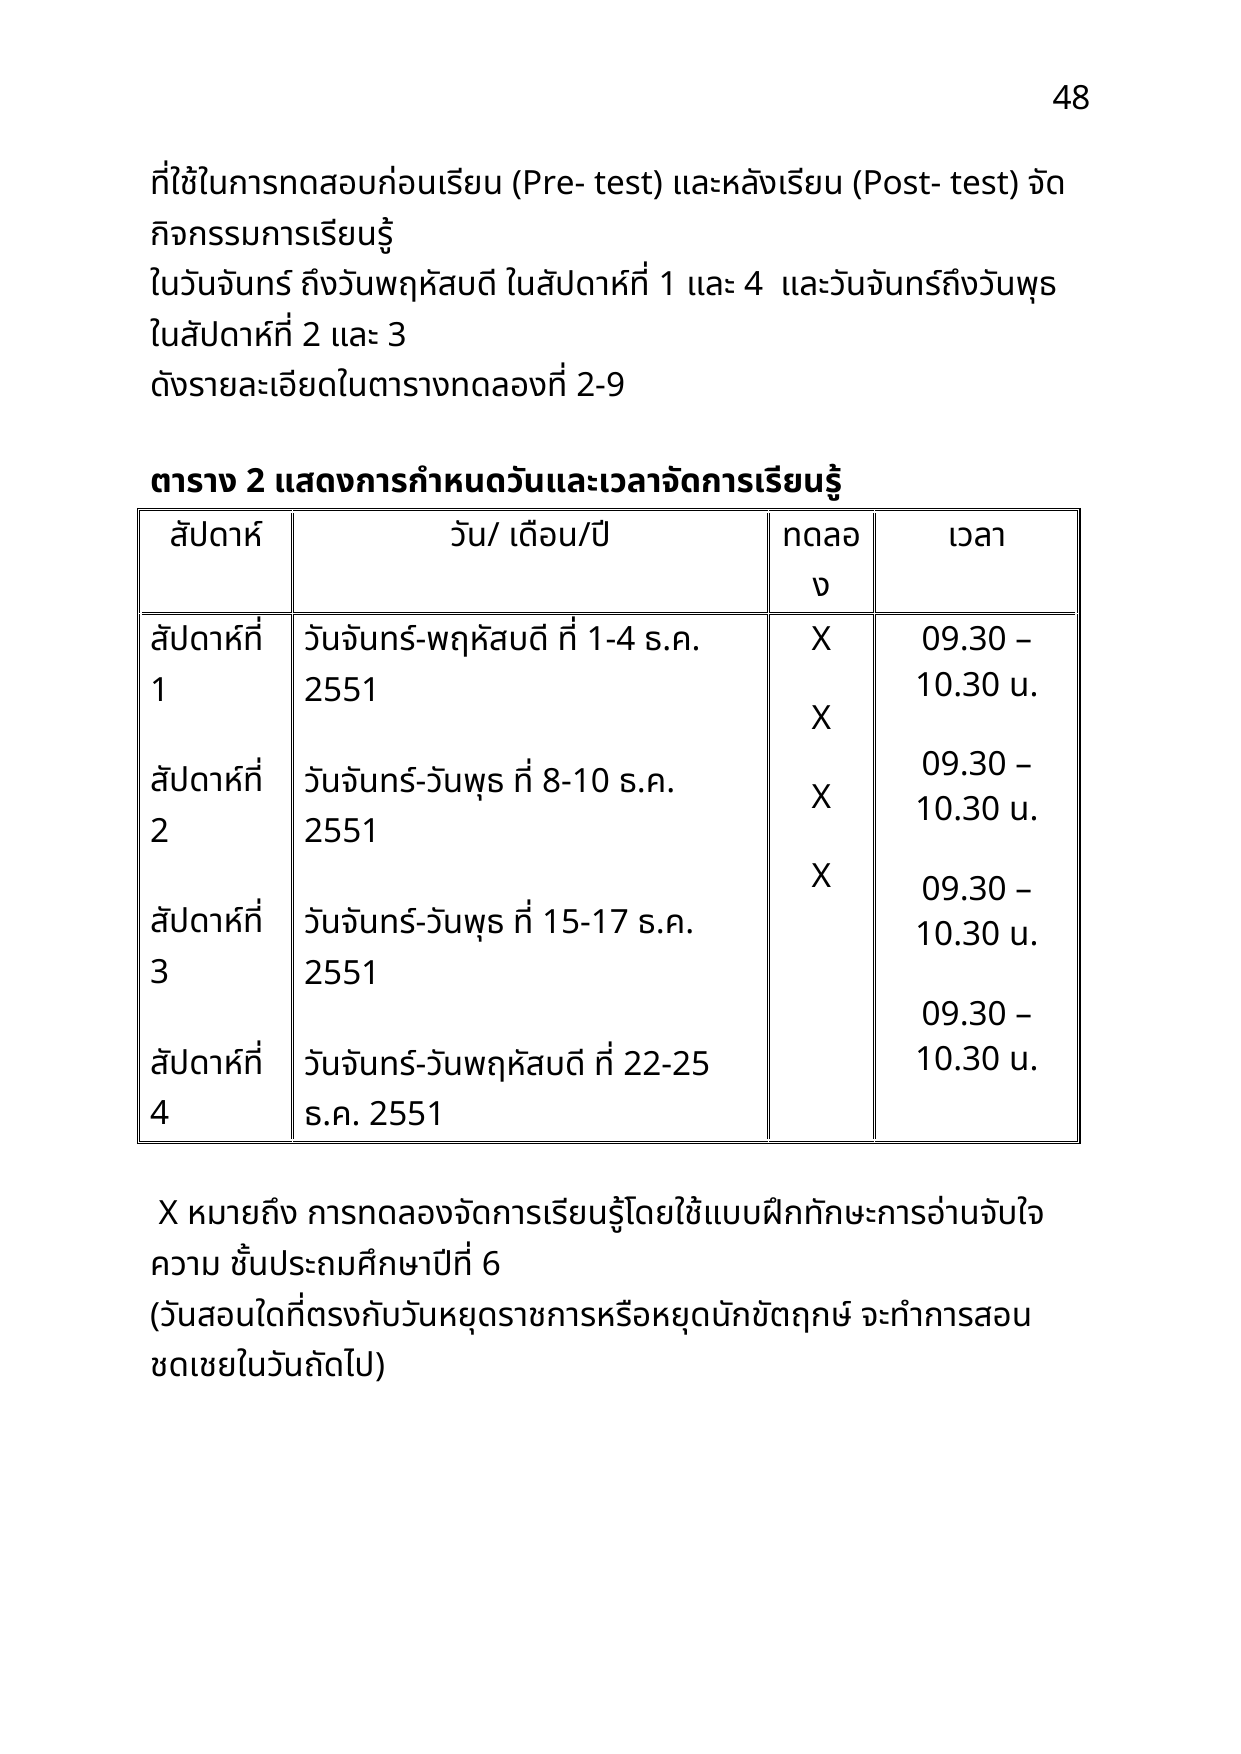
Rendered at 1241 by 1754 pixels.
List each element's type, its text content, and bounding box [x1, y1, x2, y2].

text X หมายถึง การทดลองจัดการเรียนรู้โดยใช้แบบฝึกทักษะการอ่านจับใจความ ชั้นประถมศึกษาปีที่ 6 [150, 1189, 1090, 1290]
table_header วัน/ เดือน/ปี [293, 511, 768, 612]
text (วันสอนใดที่ตรงกับวันหยุดราชการหรือหยุดนักขัตฤกษ์ จะทำการสอนชดเชยในวันถัดไป) [150, 1290, 1090, 1392]
text ตาราง 2 แสดงการกำหนดวันและเวลาจัดการเรียนรู้ [150, 457, 1090, 508]
table_header เวลา [874, 511, 1077, 612]
table_cell วันจันทร์-พฤหัสบดี ที่ 1-4 ธ.ค. 2551 วันจันทร์-วันพุธ ที่ 8-10 ธ.ค. 2551 วันจันทร์-วันพุธ ที่ 15-17 ธ.ค. 2551 วันจันทร์-วันพฤหัสบดี ที่ 22-25 ธ.ค. 2551 [293, 615, 768, 1141]
text ที่ใช้ในการทดสอบก่อนเรียน (Pre- test) และหลังเรียน (Post- test) จัดกิจกรรมการเรียนรู้ [150, 159, 1090, 260]
table_cell สัปดาห์ที่ 1 สัปดาห์ที่ 2 สัปดาห์ที่ 3 สัปดาห์ที่ 4 [140, 612, 293, 1141]
table_header ทดลอง [768, 511, 874, 612]
text ดังรายละเอียดในตารางทดลองที่ 2-9 [150, 361, 1090, 412]
table_header สัปดาห์ [139, 509, 293, 612]
text ในวันจันทร์ ถึงวันพฤหัสบดี ในสัปดาห์ที่ 1 และ 4 และวันจันทร์ถึงวันพุธ ในสัปดาห์ที่ 2 และ 3 [150, 260, 1090, 361]
table_cell 09.30 – 10.30 น. 09.30 – 10.30 น. 09.30 – 10.30 น. 09.30 – 10.30 น. [874, 612, 1077, 1141]
table_cell X X X X [768, 615, 874, 1141]
